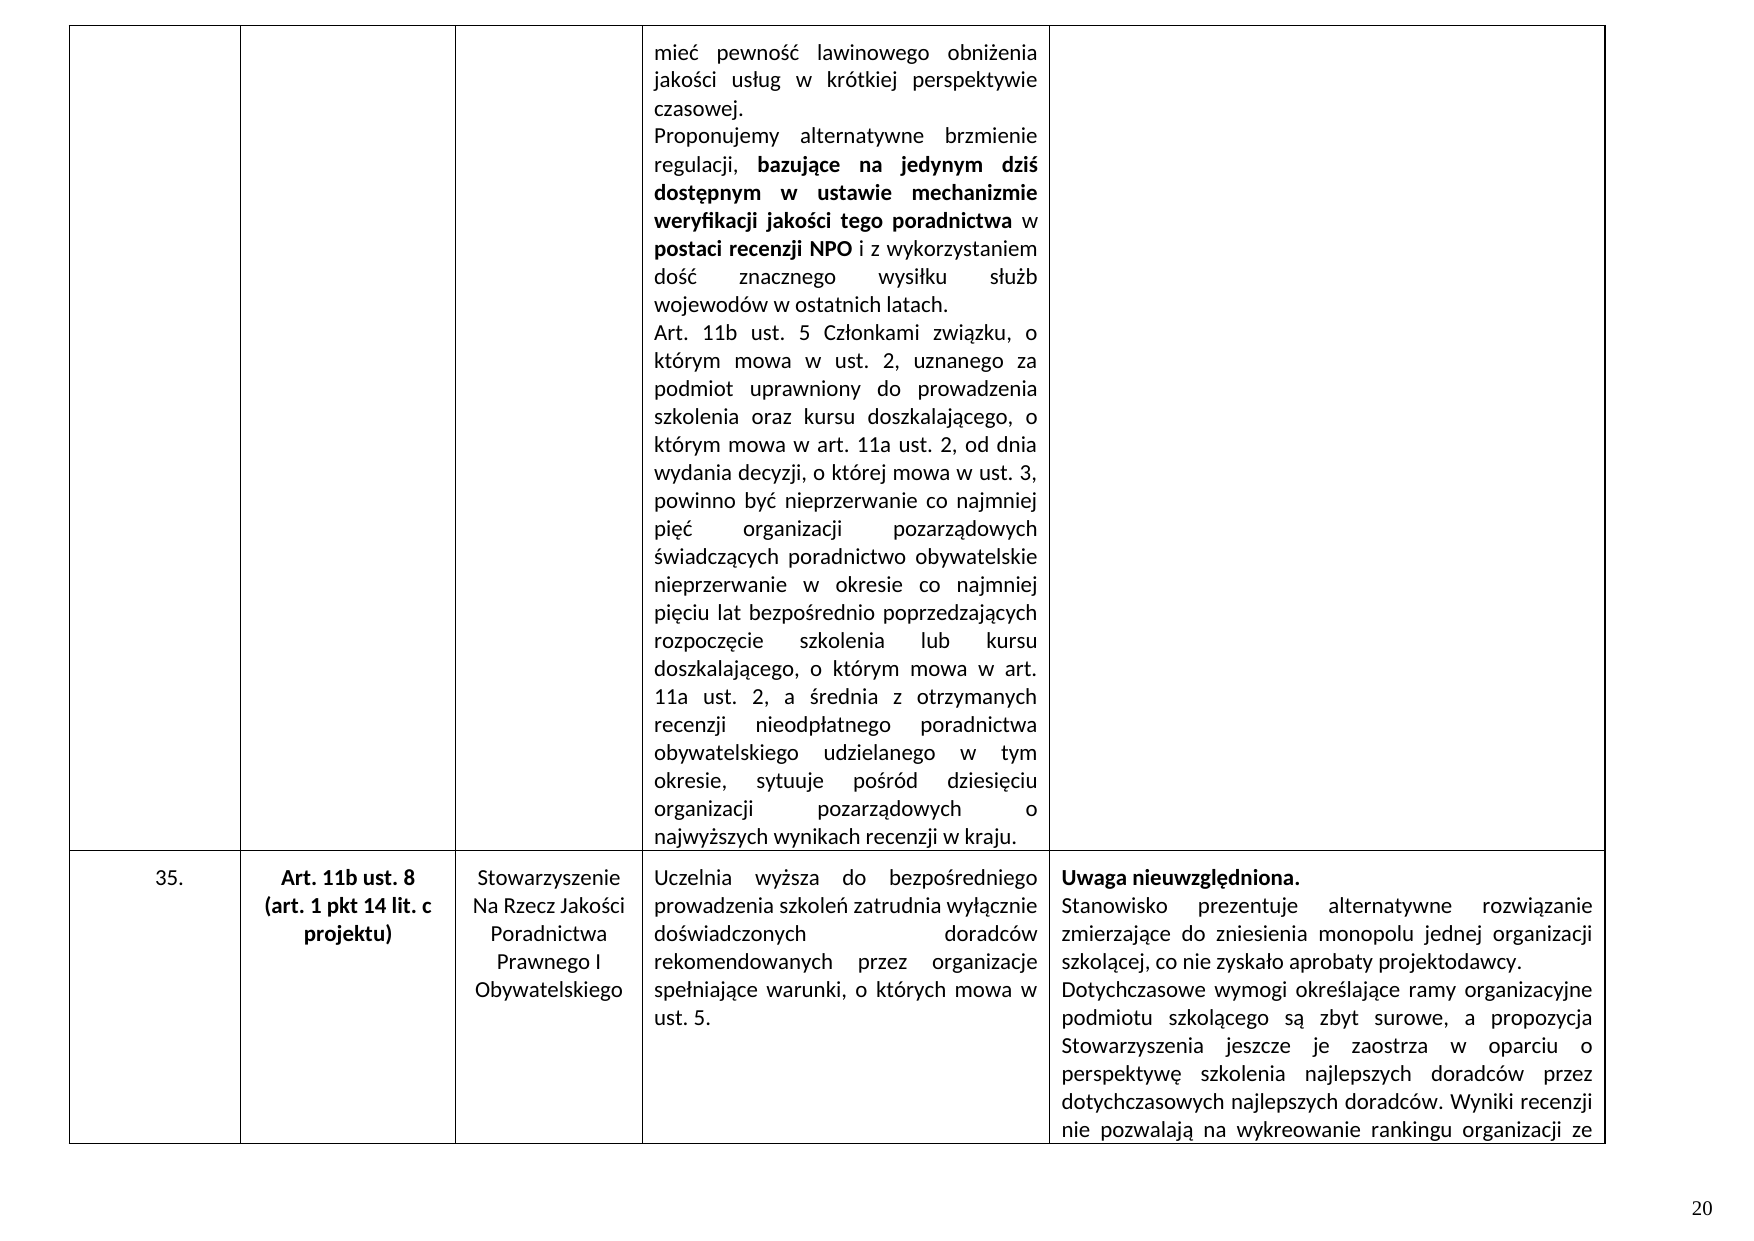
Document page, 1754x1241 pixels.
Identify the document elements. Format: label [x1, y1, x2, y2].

table_cell [456, 851, 642, 1143]
table_cell [70, 26, 240, 850]
table_cell [241, 26, 455, 850]
table_cell [456, 26, 642, 850]
table_cell [1050, 851, 1604, 1143]
table_cell [241, 851, 455, 1143]
table_cell [643, 26, 1049, 850]
table_cell [643, 851, 1049, 1143]
table_cell [1050, 26, 1604, 850]
table_cell [70, 851, 240, 1143]
